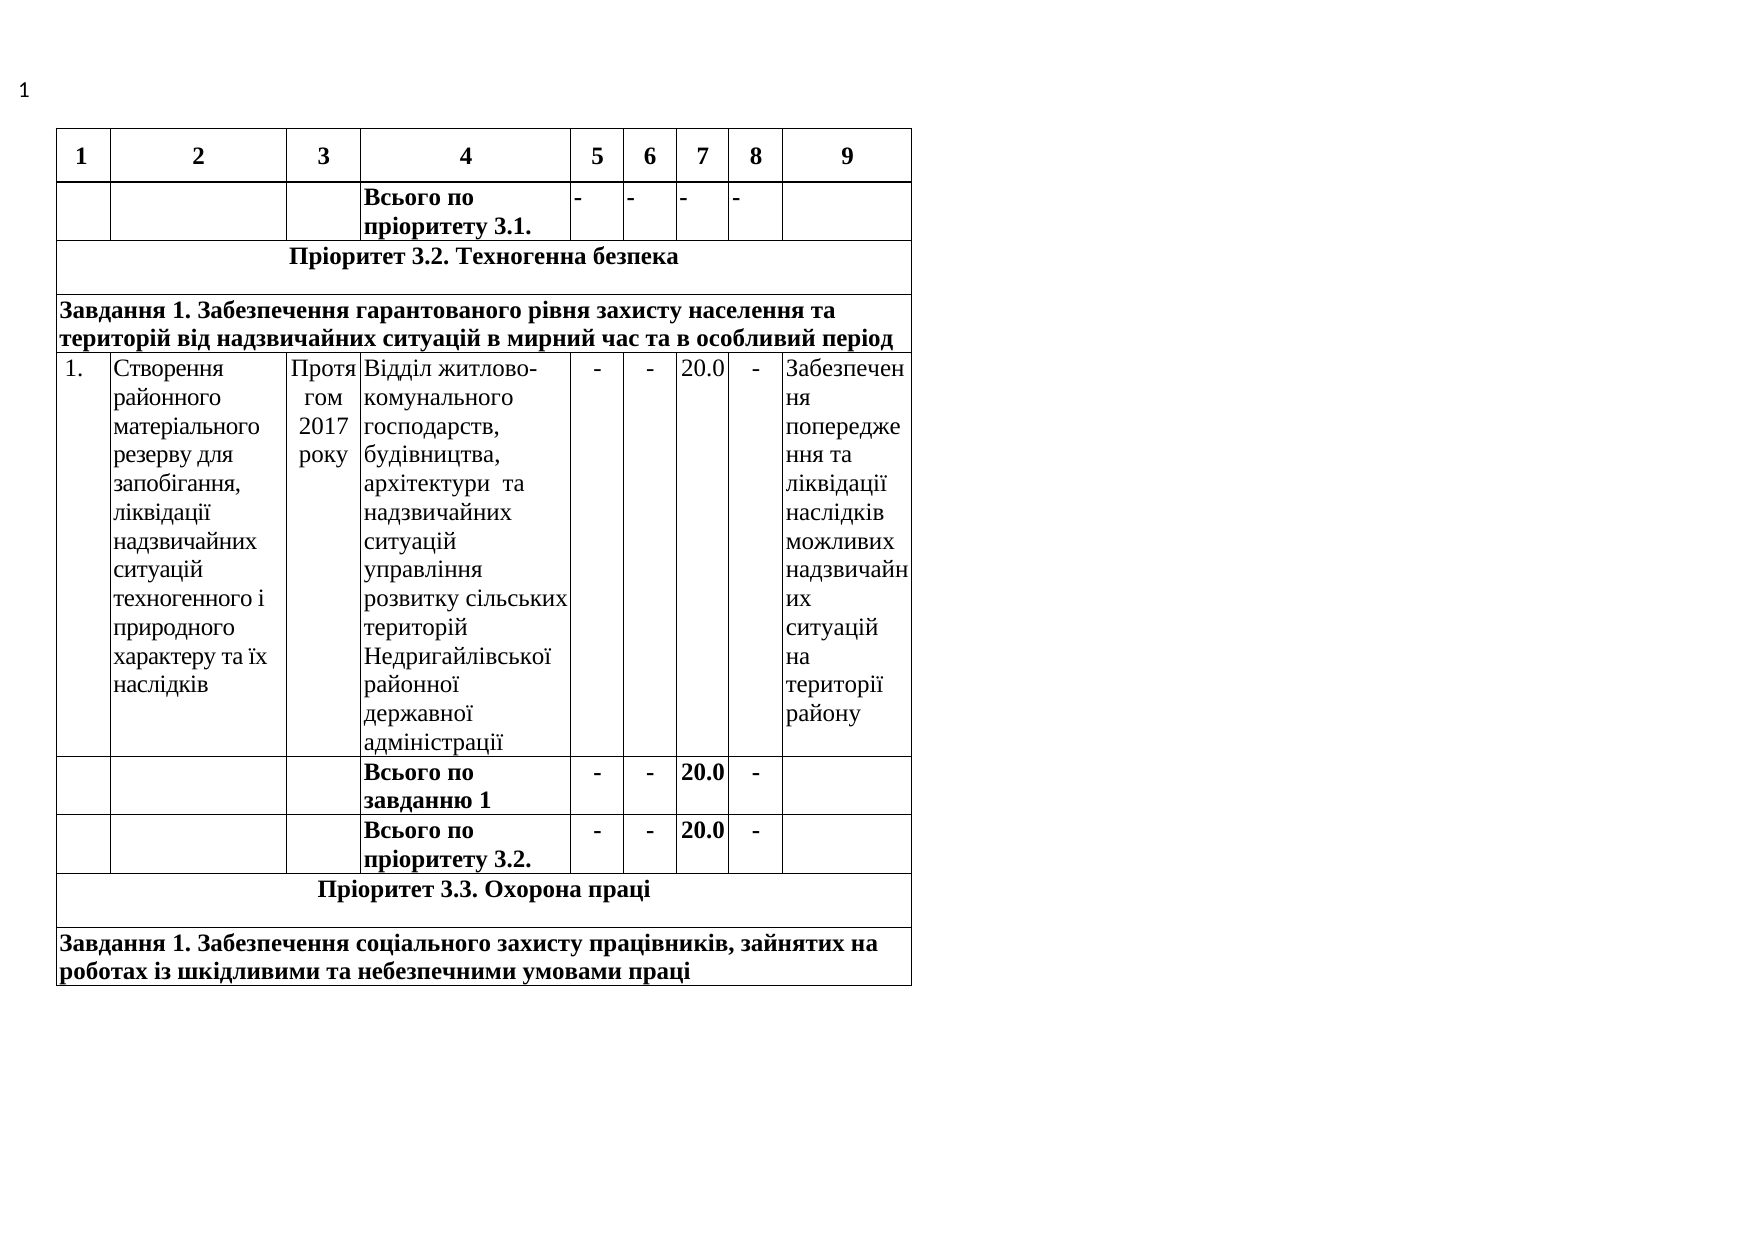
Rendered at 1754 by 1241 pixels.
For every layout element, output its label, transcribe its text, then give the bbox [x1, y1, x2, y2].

table_cell [111, 815, 286, 873]
table_cell [57, 815, 110, 873]
table_cell - [729, 353, 782, 756]
table_header 4 [361, 129, 570, 181]
table_header 9 [783, 129, 911, 181]
table_cell - [729, 183, 782, 240]
table_cell Завдання 1. Забезпечення соціального захисту працівників, зайнятих на роботах із шкідливими та небезпечними умовами праці [57, 928, 911, 985]
table_cell [57, 757, 110, 814]
table_header 1 [57, 129, 110, 181]
table_cell [783, 757, 911, 814]
table_cell [287, 757, 360, 814]
table_cell Пріоритет 3.3. Охорона праці [57, 874, 911, 927]
table_cell [783, 815, 911, 873]
table_cell - [677, 183, 728, 240]
table_cell Всього по завданню 1 [361, 757, 570, 814]
table_header 7 [677, 129, 728, 181]
table_cell 20.0 [677, 815, 728, 873]
table_cell Протягом 2017 року [287, 353, 360, 756]
table_cell [287, 183, 360, 240]
table_cell [111, 183, 286, 240]
table_cell [111, 757, 286, 814]
table_cell - [571, 815, 623, 873]
table_cell Завдання 1. Забезпечення гарантованого рівня захисту населення та територій від надзвичайних ситуацій в мирний час та в особливий період [57, 295, 911, 352]
table_cell 20.0 [677, 757, 728, 814]
table_cell Відділ житлово-комунального господарств, будівництва, архітектури та надзвичайних ситуацій управління розвитку сільських територій Недригайлівської районної державної адміністрації [361, 353, 570, 756]
table_cell [287, 815, 360, 873]
table_cell - [729, 815, 782, 873]
table_cell - [624, 183, 676, 240]
table_cell [57, 183, 110, 240]
table_header 6 [624, 129, 676, 181]
table_header 5 [571, 129, 623, 181]
table_cell - [729, 757, 782, 814]
table_cell - [571, 353, 623, 756]
table_header 2 [111, 129, 286, 181]
table_cell Всього по пріоритету 3.1. [361, 183, 570, 240]
table_cell - [624, 353, 676, 756]
table_cell 20.0 [677, 353, 728, 756]
table_cell - [624, 815, 676, 873]
table_cell - [624, 757, 676, 814]
table_cell Забезпечення попередження та ліквідації наслідків можливих надзвичайних ситуацій на території району [783, 353, 911, 756]
table_cell - [571, 757, 623, 814]
table_cell Створення районного матеріального резерву для запобігання, ліквідації надзвичайних ситуацій техногенного і природного характеру та їх наслідків [111, 353, 286, 756]
table_cell Пріоритет 3.2. Техногенна безпека [57, 241, 911, 294]
table_cell [783, 183, 911, 240]
table_header 3 [287, 129, 360, 181]
table_header 8 [729, 129, 782, 181]
table_cell [57, 353, 110, 756]
table_cell - [571, 183, 623, 240]
table_cell Всього по пріоритету 3.2. [361, 815, 570, 873]
